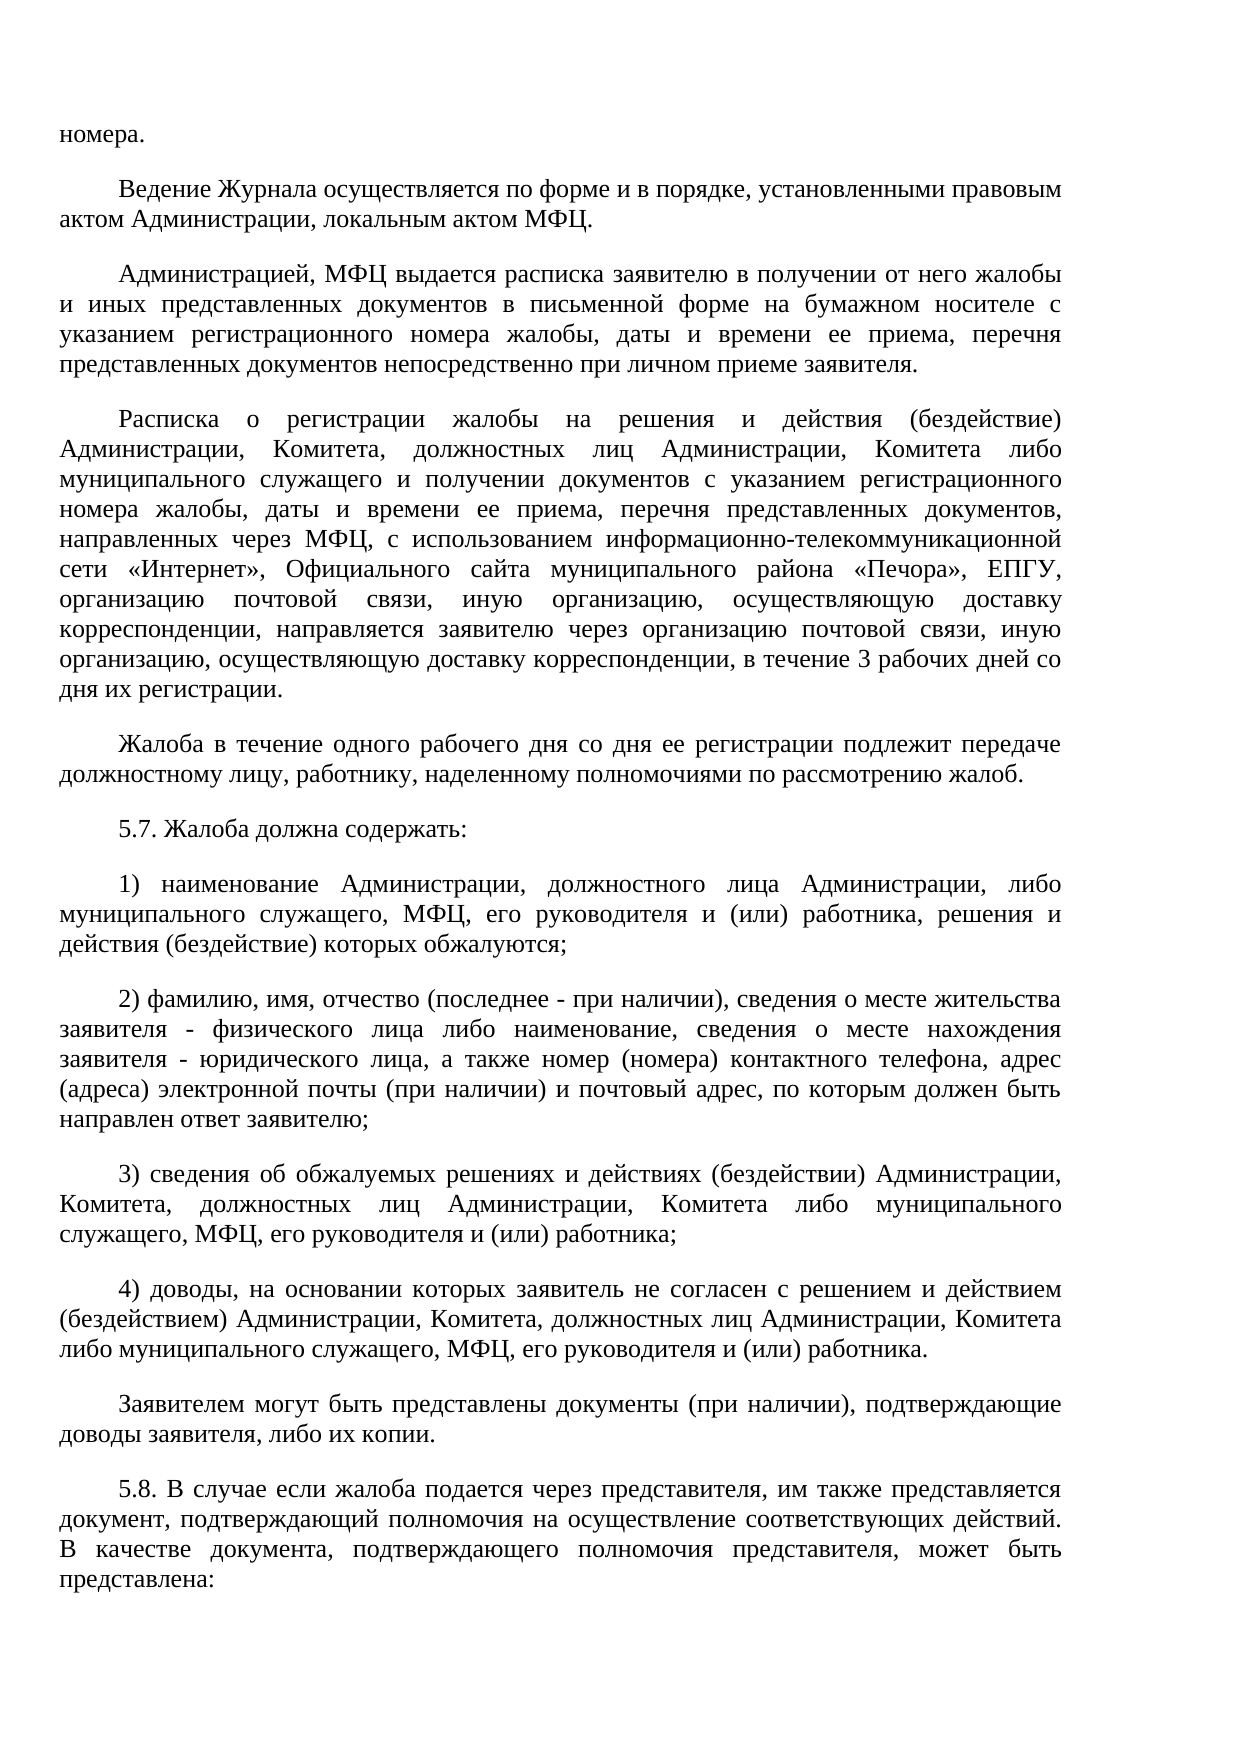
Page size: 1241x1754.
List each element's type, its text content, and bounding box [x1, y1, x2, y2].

text Ведение Журнала осуществляется по форме и в порядке, установленными правовым актом Администрации, локальным актом МФЦ. [59, 173, 1063, 233]
text Расписка о регистрации жалобы на решения и действия (бездействие) Администрации, Комитета, должностных лиц Администрации, Комитета либо муниципального служащего и получении документов с указанием регистрационного номера жалобы, даты и времени ее приема, перечня представленных документов, направленных через МФЦ, с использованием информационно-телекоммуникационной сети «Интернет», Официального сайта муниципального района «Печора», ЕПГУ, организацию почтовой связи, иную организацию, осуществляющую доставку корреспонденции, направляется заявителю через организацию почтовой связи, иную организацию, осуществляющую доставку корреспонденции, в течение 3 рабочих дней со дня их регистрации. [59, 403, 1063, 703]
text Администрацией, МФЦ выдается расписка заявителю в получении от него жалобы и иных представленных документов в письменной форме на бумажном носителе с указанием регистрационного номера жалобы, даты и времени ее приема, перечня представленных документов непосредственно при личном приеме заявителя. [59, 258, 1063, 378]
text 4) доводы, на основании которых заявитель не согласен с решением и действием (бездействием) Администрации, Комитета, должностных лиц Администрации, Комитета либо муниципального служащего, МФЦ, его руководителя и (или) работника. [59, 1273, 1063, 1363]
text 5.7. Жалоба должна содержать: [59, 813, 1063, 843]
text 2) фамилию, имя, отчество (последнее - при наличии), сведения о месте жительства заявителя - физического лица либо наименование, сведения о месте нахождения заявителя - юридического лица, а также номер (номера) контактного телефона, адрес (адреса) электронной почты (при наличии) и почтовый адрес, по которым должен быть направлен ответ заявителю; [59, 983, 1063, 1133]
text Заявителем могут быть представлены документы (при наличии), подтверждающие доводы заявителя, либо их копии. [59, 1388, 1063, 1448]
text 5.8. В случае если жалоба подается через представителя, им также представляется документ, подтверждающий полномочия на осуществление соответствующих действий. В качестве документа, подтверждающего полномочия представителя, может быть представлена: [59, 1473, 1063, 1593]
text 1) наименование Администрации, должностного лица Администрации, либо муниципального служащего, МФЦ, его руководителя и (или) работника, решения и действия (бездействие) которых обжалуются; [59, 868, 1063, 958]
text Жалоба в течение одного рабочего дня со дня ее регистрации подлежит передаче должностному лицу, работнику, наделенному полномочиями по рассмотрению жалоб. [59, 728, 1063, 788]
text 3) сведения об обжалуемых решениях и действиях (бездействии) Администрации, Комитета, должностных лиц Администрации, Комитета либо муниципального служащего, МФЦ, его руководителя и (или) работника; [59, 1158, 1063, 1248]
